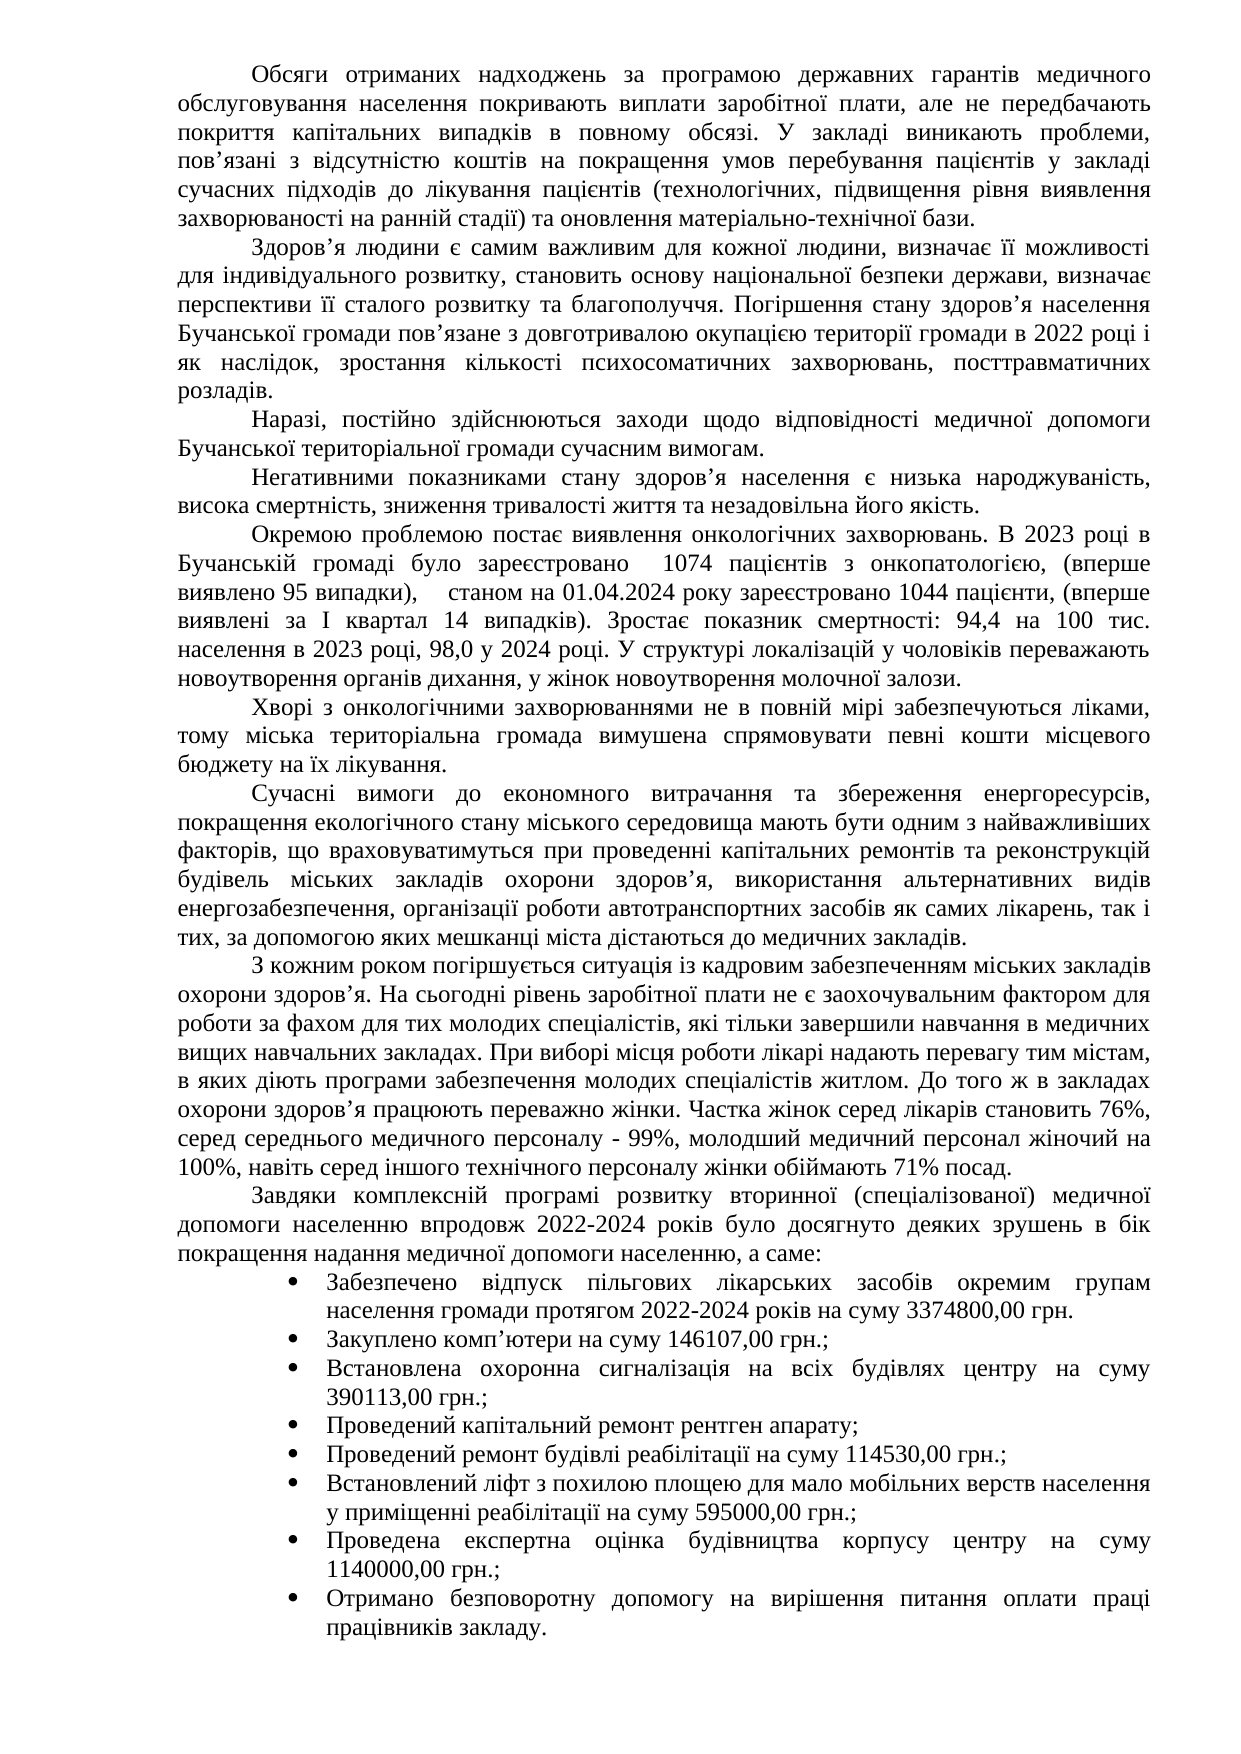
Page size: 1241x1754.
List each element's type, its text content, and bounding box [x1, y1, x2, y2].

list Встановлений ліфт з похилою площею для мало мобільних верств населення у приміщенні реабілітації на суму 595000,00 грн.; [288, 1468, 1152, 1525]
list Закуплено комп’ютери на суму 146107,00 грн.; [288, 1324, 1152, 1353]
text Хворі з онкологічними захворюваннями не в повній мірі забезпечуються ліками, тому міська територіальна громада вимушена спрямовувати певні кошти місцевого бюджету на їх лікування. [177, 692, 1152, 778]
list Проведена експертна оцінка будівництва корпусу центру на суму 1140000,00 грн.; [288, 1525, 1152, 1583]
list Встановлена охоронна сигналізація на всіх будівлях центру на суму 390113,00 грн.; [288, 1353, 1152, 1410]
text Обсяги отриманих надходжень за програмою державних гарантів медичного обслуговування населення покривають виплати заробітної плати, але не передбачають покриття капітальних випадків в повному обсязі. У закладі виникають проблеми, пов’язані з відсутністю коштів на покращення умов перебування пацієнтів у закладі сучасних підходів до лікування пацієнтів (технологічних, підвищення рівня виявлення захворюваності на ранній стадії) та оновлення матеріально-технічної бази. [177, 59, 1152, 232]
text З кожним роком погіршується ситуація із кадровим забезпеченням міських закладів охорони здоров’я. На сьогодні рівень заробітної плати не є заохочувальним фактором для роботи за фахом для тих молодих спеціалістів, які тільки завершили навчання в медичних вищих навчальних закладах. При виборі місця роботи лікарі надають перевагу тим містам, в яких діють програми забезпечення молодих спеціалістів житлом. До того ж в закладах охорони здоров’я працюють переважно жінки. Частка жінок серед лікарів становить 76%, серед середнього медичного персоналу - 99%, молодший медичний персонал жіночий на 100%, навіть серед іншого технічного персоналу жінки обіймають 71% посад. [177, 950, 1152, 1180]
text Окремою проблемою постає виявлення онкологічних захворювань. В 2023 році в Бучанській громаді було зареєстровано 1074 пацієнтів з онкопатологією, (вперше виявлено 95 випадки), станом на 01.04.2024 року зареєстровано 1044 пацієнти, (вперше виявлені за І квартал 14 випадків). Зростає показник смертності: 94,4 на 100 тис. населення в 2023 році, 98,0 у 2024 році. У структурі локалізацій у чоловіків переважають новоутворення органів дихання, у жінок новоутворення молочної залози. [177, 519, 1152, 692]
text Сучасні вимоги до економного витрачання та збереження енергоресурсів, покращення екологічного стану міського середовища мають бути одним з найважливіших факторів, що враховуватимуться при проведенні капітальних ремонтів та реконструкцій будівель міських закладів охорони здоров’я, використання альтернативних видів енергозабезпечення, організації роботи автотранспортних засобів як самих лікарень, так і тих, за допомогою яких мешканці міста дістаються до медичних закладів. [177, 778, 1152, 950]
text Здоров’я людини є самим важливим для кожної людини, визначає її можливості для індивідуального розвитку, становить основу національної безпеки держави, визначає перспективи її сталого розвитку та благополуччя. Погіршення стану здоров’я населення Бучанської громади пов’язане з довготривалою окупацією території громади в 2022 році і як наслідок, зростання кількості психосоматичних захворювань, посттравматичних розладів. [177, 232, 1152, 404]
text Негативними показниками стану здоров’я населення є низька народжуваність, висока смертність, зниження тривалості життя та незадовільна його якість. [177, 462, 1152, 519]
list Проведений капітальний ремонт рентген апарату; [288, 1410, 1152, 1439]
list Забезпечено відпуск пільгових лікарських засобів окремим групам населення громади протягом 2022-2024 років на суму 3374800,00 грн. [288, 1267, 1152, 1324]
text Наразі, постійно здійснюються заходи щодо відповідності медичної допомоги Бучанської територіальної громади сучасним вимогам. [177, 404, 1152, 462]
list Отримано безповоротну допомогу на вирішення питання оплати праці працівників закладу. [288, 1583, 1152, 1640]
list Проведений ремонт будівлі реабілітації на суму 114530,00 грн.; [288, 1439, 1152, 1468]
text Завдяки комплексній програмі розвитку вторинної (спеціалізованої) медичної допомоги населенню впродовж 2022-2024 років було досягнуто деяких зрушень в бік покращення надання медичної допомоги населенню, а саме: [177, 1180, 1152, 1267]
